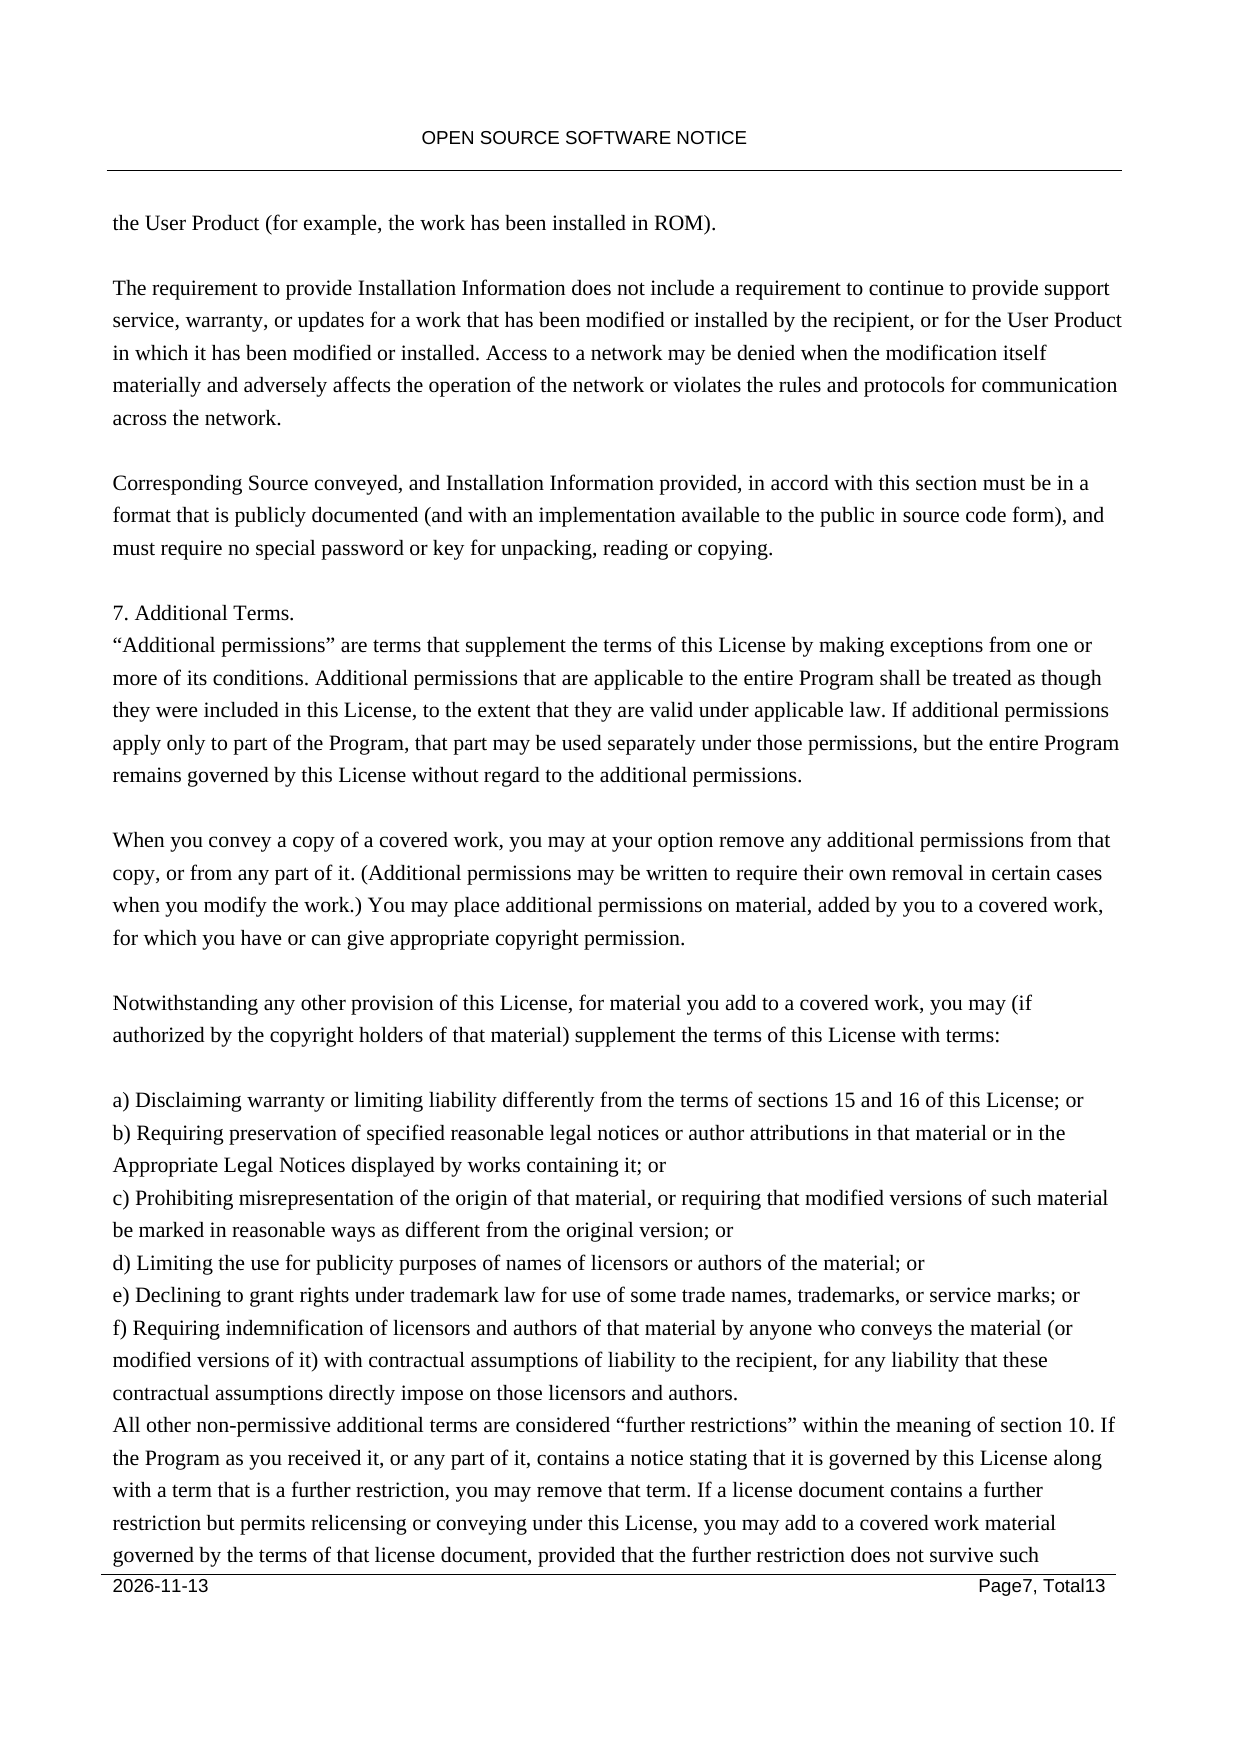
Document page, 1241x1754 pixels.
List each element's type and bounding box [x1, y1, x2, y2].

text [112, 206, 1128, 1571]
